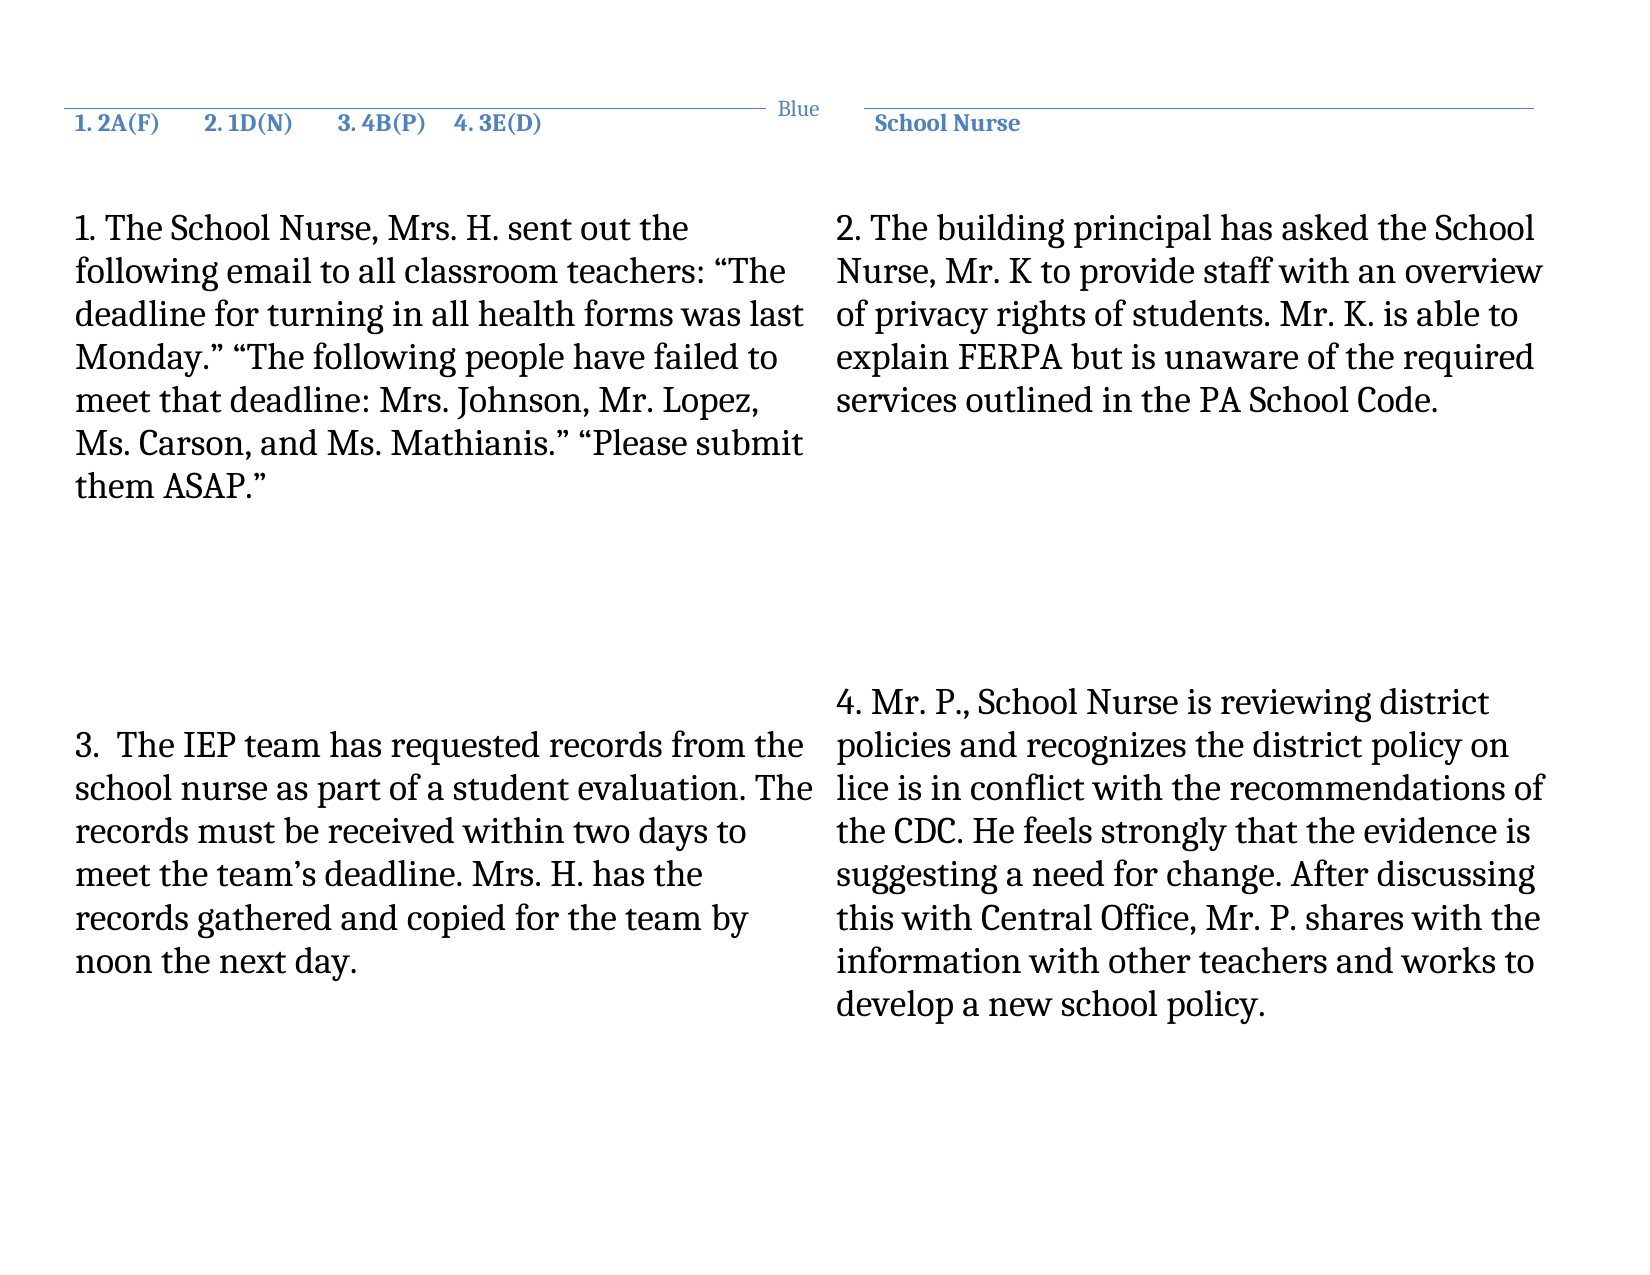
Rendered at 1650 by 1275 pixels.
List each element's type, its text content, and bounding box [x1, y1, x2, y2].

table_header 2. The building principal has asked the School Nurse, Mr. K to provide staff with an overview of privacy rights of students. Mr. K. is able to explain FERPA but is unaware of the required services outlined in the PA School Code. [825, 163, 1566, 637]
table_cell 3. The IEP team has requested records from the school nurse as part of a student evaluation. The records must be received within two days to meet the team’s deadline. Mrs. H. has the records gathered and copied for the team by noon the next day. [64, 638, 825, 1069]
table_header 1. The School Nurse, Mrs. H. sent out the following email to all classroom teachers: “The deadline for turning in all health forms was last Monday.” “The following people have failed to meet that deadline: Mrs. Johnson, Mr. Lopez, Ms. Carson, and Ms. Mathianis.” “Please submit them ASAP.” [64, 163, 825, 637]
table_cell 4. Mr. P., School Nurse is reviewing district policies and recognizes the district policy on lice is in conflict with the recommendations of the CDC. He feels strongly that the evidence is suggesting a need for change. After discussing this with Central Office, Mr. P. shares with the information with other teachers and works to develop a new school policy. [825, 638, 1566, 1069]
